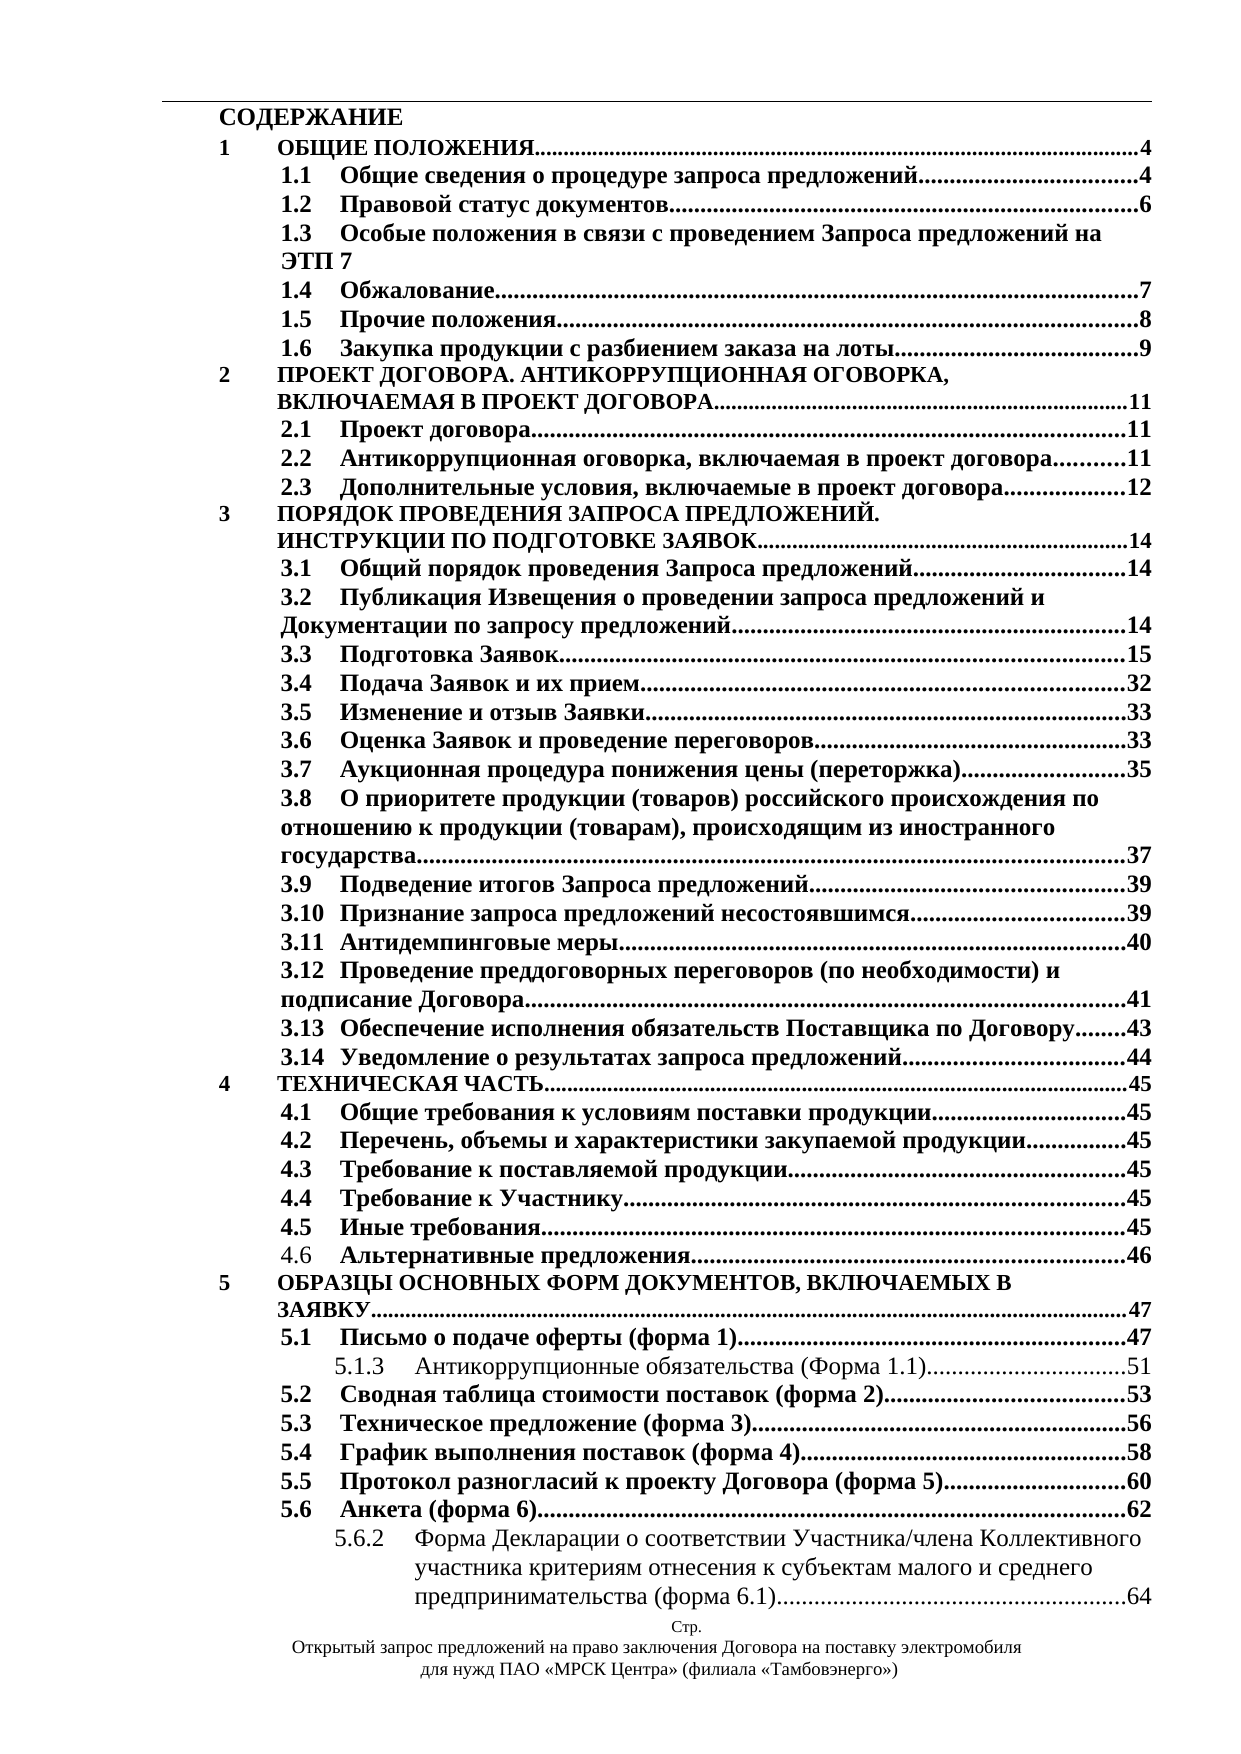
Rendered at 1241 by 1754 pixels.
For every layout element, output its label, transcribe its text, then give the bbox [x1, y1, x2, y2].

text 5.6.2 Форма Декларации о соответствии Участника/члена Коллективного участника критериям отнесения к субъектам малого и среднего предпринимательства (форма 6.1) 64 [334, 1523, 1144, 1609]
text 3.7 Аукционная процедура понижения цены (переторжка) 35 [280, 754, 1133, 783]
text 4.1 Общие требования к условиям поставки продукции 45 [280, 1097, 1133, 1126]
text 1.6 Закупка продукции с разбиением заказа на лоты 9 [280, 333, 1133, 361]
text 5.1.3 Антикоррупционные обязательства (Форма 1.1). 51 [334, 1351, 1144, 1379]
text 5.3 Техническое предложение (форма 3) 56 [280, 1408, 1133, 1437]
text 2.2 Антикоррупционная оговорка, включаемая в проект договора 11 [280, 443, 1133, 472]
text 3.3 Подготовка Заявок 15 [280, 639, 1133, 668]
text 3.1 Общий порядок проведения Запроса предложений 14 [280, 553, 1133, 582]
text 3.10 Признание запроса предложений несостоявшимся 39 [280, 898, 1133, 927]
text СОДЕРЖАНИЕ [218, 102, 938, 131]
text 5 Образцы основных форм документов, включаемых в Заявку 47 [218, 1269, 1033, 1322]
text 1 Общие положения 4 [218, 134, 1033, 160]
text 1.2 Правовой статус документов 6 [280, 189, 1133, 218]
text 3.5 Изменение и отзыв Заявки 33 [280, 697, 1133, 726]
text 3.11 Антидемпинговые меры 40 [280, 927, 1133, 956]
text 3.4 Подача Заявок и их прием 32 [280, 668, 1133, 697]
text 5.2 Сводная таблица стоимости поставок (форма 2) 53 [280, 1379, 1133, 1408]
text 3.6 Оценка Заявок и проведение переговоров 33 [280, 726, 1133, 754]
text 4.2 Перечень, объемы и характеристики закупаемой продукции 45 [280, 1126, 1133, 1154]
text 4.5 Иные требования 45 [280, 1212, 1133, 1241]
text 5.6 Анкета (форма 6) 62 [280, 1494, 1133, 1523]
text 5.1 Письмо о подаче оферты (форма 1) 47 [280, 1322, 1133, 1351]
text 1.5 Прочие положения 8 [280, 304, 1133, 333]
text 1.4 Обжалование 7 [280, 275, 1133, 304]
text 1.1 Общие сведения о процедуре запроса предложений 4 [280, 160, 1133, 189]
text 3.8 О приоритете продукции (товаров) российского происхождения по отношению к продукции (товарам), происходящим из иностранного государства 37 [280, 783, 1133, 869]
text 3.12 Проведение преддоговорных переговоров (по необходимости) и подписание Договора 41 [280, 956, 1133, 1013]
text 3.9 Подведение итогов Запроса предложений 39 [280, 869, 1133, 898]
text 4.4 Требование к Участнику. 45 [280, 1183, 1133, 1212]
text 2.3 Дополнительные условия, включаемые в проект договора 12 [280, 472, 1133, 500]
text 3 Порядок проведения Запроса предложений. Инструкции по подготовке Заявок 14 [218, 500, 1033, 553]
text 4.6 Альтернативные предложения 46 [280, 1241, 1133, 1269]
text 4 Техническая часть 45 [218, 1071, 1033, 1097]
text 5.5 Протокол разногласий к проекту Договора (форма 5) 60 [280, 1466, 1133, 1494]
text 2 Проект Договора. Антикоррупционная оговорка, включаемая в проект договора 11 [218, 361, 1033, 414]
text 1.3 Особые положения в связи с проведением Запроса предложений на ЭТП 7 [280, 218, 1133, 275]
text 3.2 Публикация Извещения о проведении запроса предложений и Документации по запросу предложений 14 [280, 582, 1133, 639]
text 5.4 График выполнения поставок (форма 4) 58 [280, 1437, 1133, 1466]
text 3.13 Обеспечение исполнения обязательств Поставщика по Договору 43 [280, 1013, 1133, 1042]
text 4.3 Требование к поставляемой продукции 45 [280, 1154, 1133, 1183]
text 3.14 Уведомление о результатах запроса предложений 44 [280, 1042, 1133, 1071]
text 2.1 Проект договора 11 [280, 414, 1133, 443]
